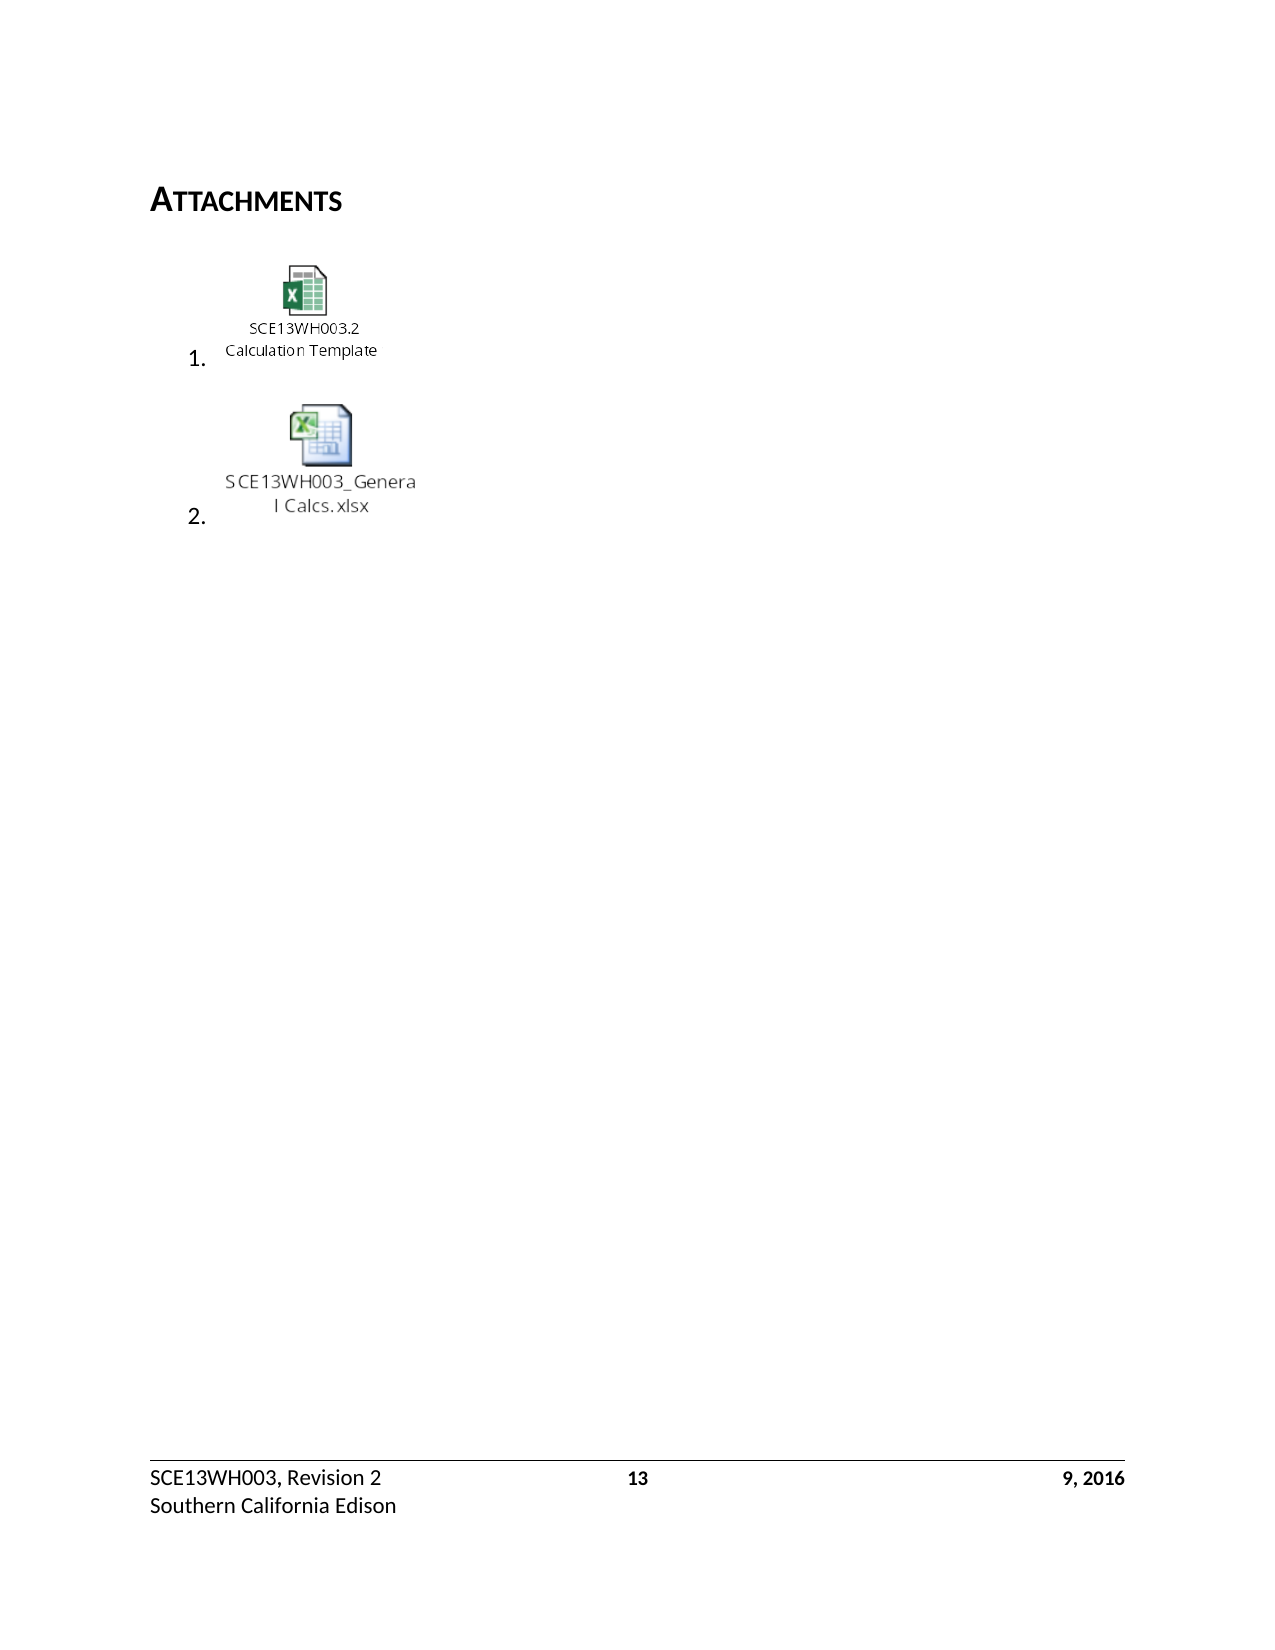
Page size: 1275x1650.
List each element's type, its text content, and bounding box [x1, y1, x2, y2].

subtitle Attachments [150, 175, 1125, 221]
